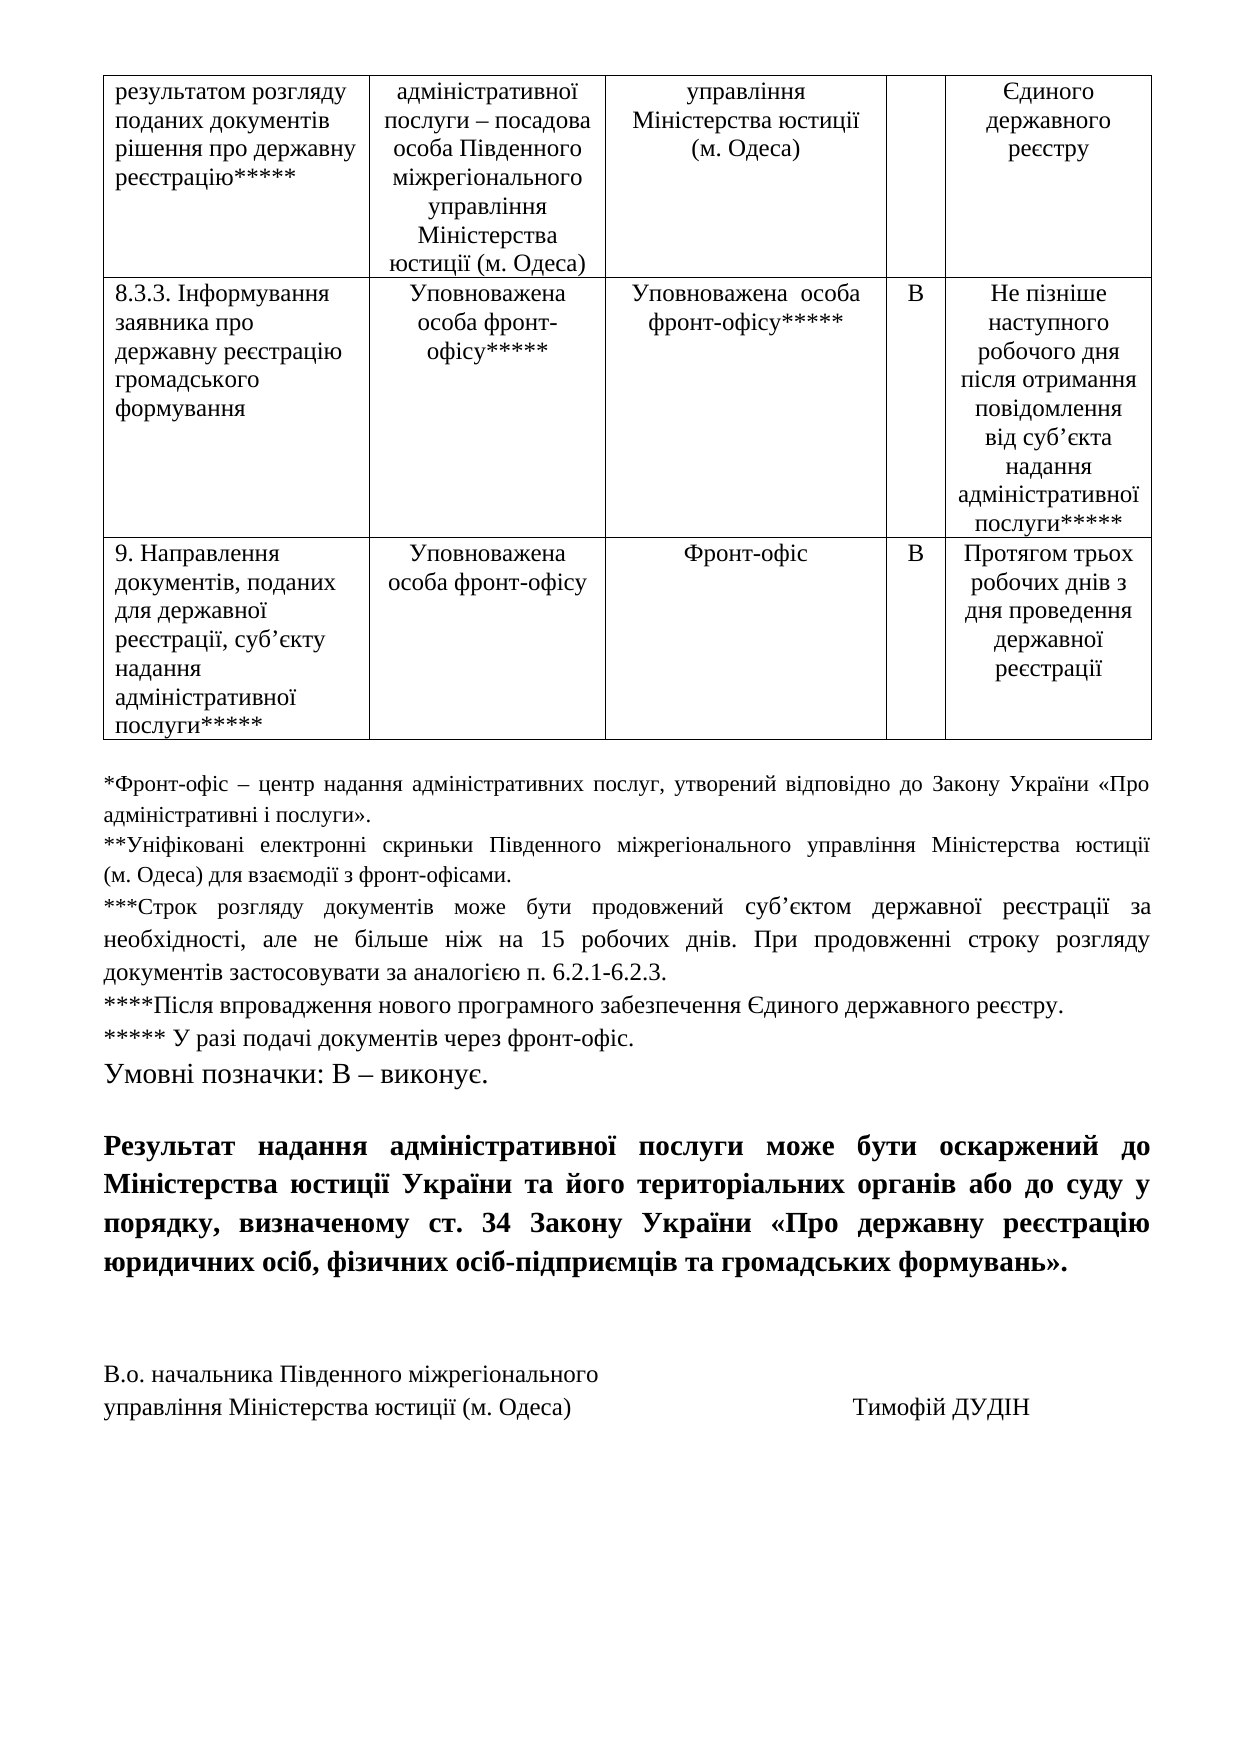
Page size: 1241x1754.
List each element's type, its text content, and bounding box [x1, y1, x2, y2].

table_cell Уповноважена особа фронт-офісу [370, 538, 605, 739]
table_cell Протягом трьох робочих днів з дня проведення державної реєстрації [946, 538, 1151, 739]
table_cell В [887, 76, 945, 277]
table_cell Уповноважена особа фронт-офісу***** [606, 278, 886, 537]
text Умовні позначки: В – виконує. [103, 1056, 1152, 1090]
text ***** У разі подачі документів через фронт-офіс. [103, 1023, 1152, 1052]
text ****Після впровадження нового програмного забезпечення Єдиного державного реєстру. [103, 990, 1152, 1019]
table_cell 8.3.3. Інформування заявника про державну реєстрацію громадського формування [104, 278, 369, 537]
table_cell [946, 76, 1151, 277]
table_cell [370, 76, 605, 277]
text Результат надання адміністративної послуги може бути оскаржений до Міністерства юстиції України та його територіальних органів або до суду у порядку, визначеному ст. 34 Закону України «Про державну реєстрацію юридичних осіб, фізичних осіб-підприємців та громадських формувань». [103, 1128, 1152, 1277]
text *Фронт-офіс – центр надання адміністративних послуг, утворений відповідно до Закону України «Про адміністративні і послуги». [103, 771, 1152, 827]
text управління Міністерства юстиції (м. Одеса) Тимофій ДУДІН [103, 1392, 1152, 1421]
table_cell 9. Направлення документів, поданих для державної реєстрації, суб’єкту надання адміністративної послуги***** [104, 538, 369, 739]
text ***Строк розгляду документів може бути продовжений суб’єктом державної реєстрації за необхідності, але не більше ніж на 15 робочих днів. При продовженні строку розгляду документів застосовувати за аналогією п. 6.2.1-6.2.3. [103, 891, 1152, 986]
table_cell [606, 76, 886, 277]
table_cell Уповноважена особа фронт-офісу***** [370, 278, 605, 537]
table_cell Не пізніше наступного робочого дня після отримання повідомлення від суб’єкта надання адміністративної послуги***** [946, 278, 1151, 537]
table_cell Фронт-офіс [606, 538, 886, 739]
table_cell В [887, 538, 945, 739]
table_cell В [887, 278, 945, 537]
text В.о. начальника Південного міжрегіонального [103, 1359, 1152, 1388]
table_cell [104, 76, 369, 277]
text **Уніфіковані електронні скриньки Південного міжрегіонального управління Міністерства юстиції (м. Одеса) для взаємодії з фронт-офісами. [103, 831, 1152, 887]
